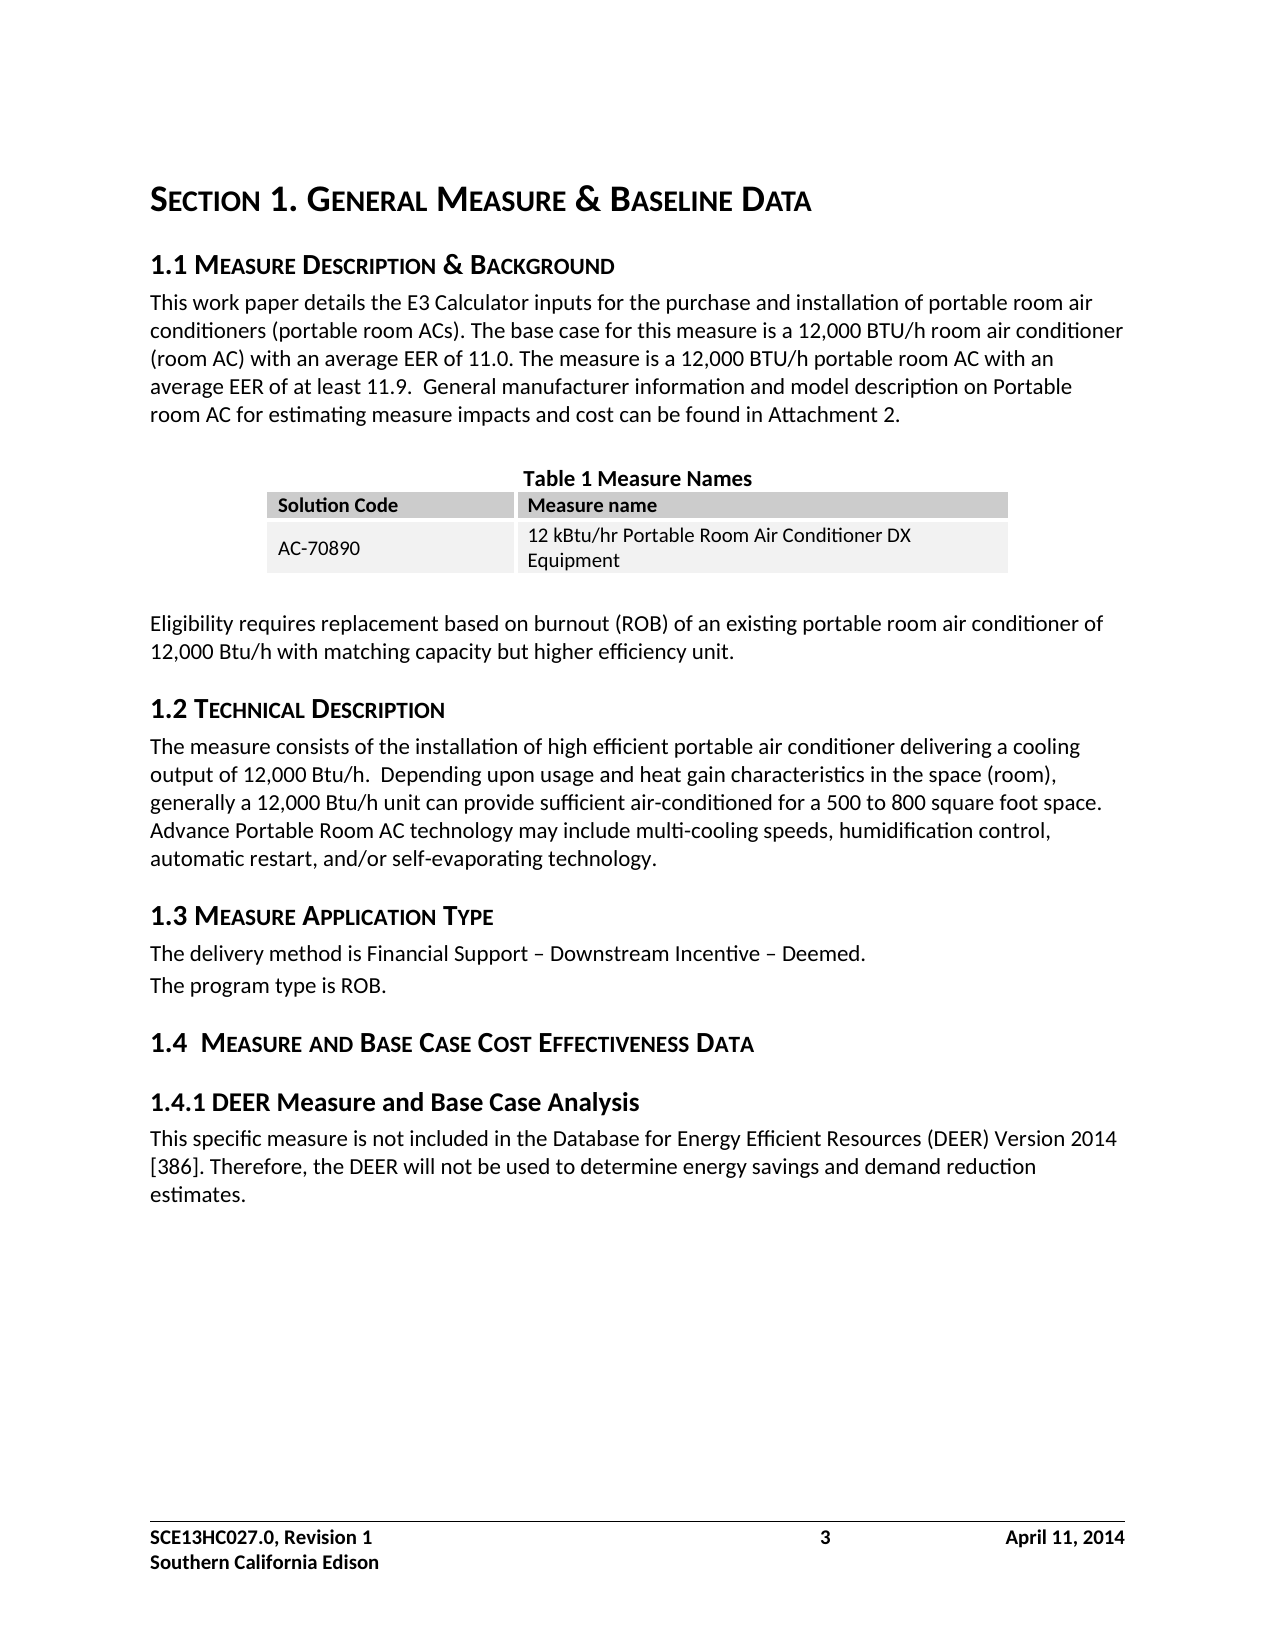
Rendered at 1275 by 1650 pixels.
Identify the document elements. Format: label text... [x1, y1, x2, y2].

subtitle 1.4.1 DEER Measure and Base Case Analysis [150, 1085, 1125, 1118]
text Table 1 Measure Names [150, 464, 1125, 492]
subtitle 1.3 Measure Application Type [150, 897, 1125, 933]
text The measure consists of the installation of high efficient portable air conditioner delivering a cooling output of 12,000 Btu/h. Depending upon usage and heat gain characteristics in the space (room), generally a 12,000 Btu/h unit can provide sufficient air-conditioned for a 500 to 800 square foot space. Advance Portable Room AC technology may include multi-cooling speeds, humidification control, automatic restart, and/or self-evaporating technology. [150, 732, 1125, 872]
text The delivery method is Financial Support – Downstream Incentive – Deemed. [150, 939, 1125, 967]
text The program type is ROB. [150, 972, 1125, 999]
text This specific measure is not included in the Database for Energy Efficient Resources (DEER) Version 2014 [386]. Therefore, the DEER will not be used to determine energy savings and demand reduction estimates. [150, 1124, 1125, 1208]
table_header Solution Code [267, 492, 514, 518]
subtitle 1.4 Measure and Base Case Cost Effectiveness Data [150, 1024, 1125, 1060]
table_cell AC-70890 [267, 522, 514, 573]
text This work paper details the E3 Calculator inputs for the purchase and installation of portable room air conditioners (portable room ACs). The base case for this measure is a 12,000 BTU/h room air conditioner (room AC) with an average EER of 11.0. The measure is a 12,000 BTU/h portable room AC with an average EER of at least 11.9. General manufacturer information and model description on Portable room AC for estimating measure impacts and cost can be found in Attachment 2. [150, 288, 1125, 428]
table_header Measure name [518, 492, 1008, 518]
subtitle 1.2 Technical Description [150, 691, 1125, 726]
table_cell 12 kBtu/hr Portable Room Air Conditioner DX Equipment [518, 522, 1008, 573]
text Eligibility requires replacement based on burnout (ROB) of an existing portable room air conditioner of 12,000 Btu/h with matching capacity but higher efficiency unit. [150, 609, 1125, 666]
subtitle Section 1. General Measure & Baseline Data [150, 175, 1125, 221]
subtitle 1.1 Measure Description & Background [150, 246, 1125, 281]
